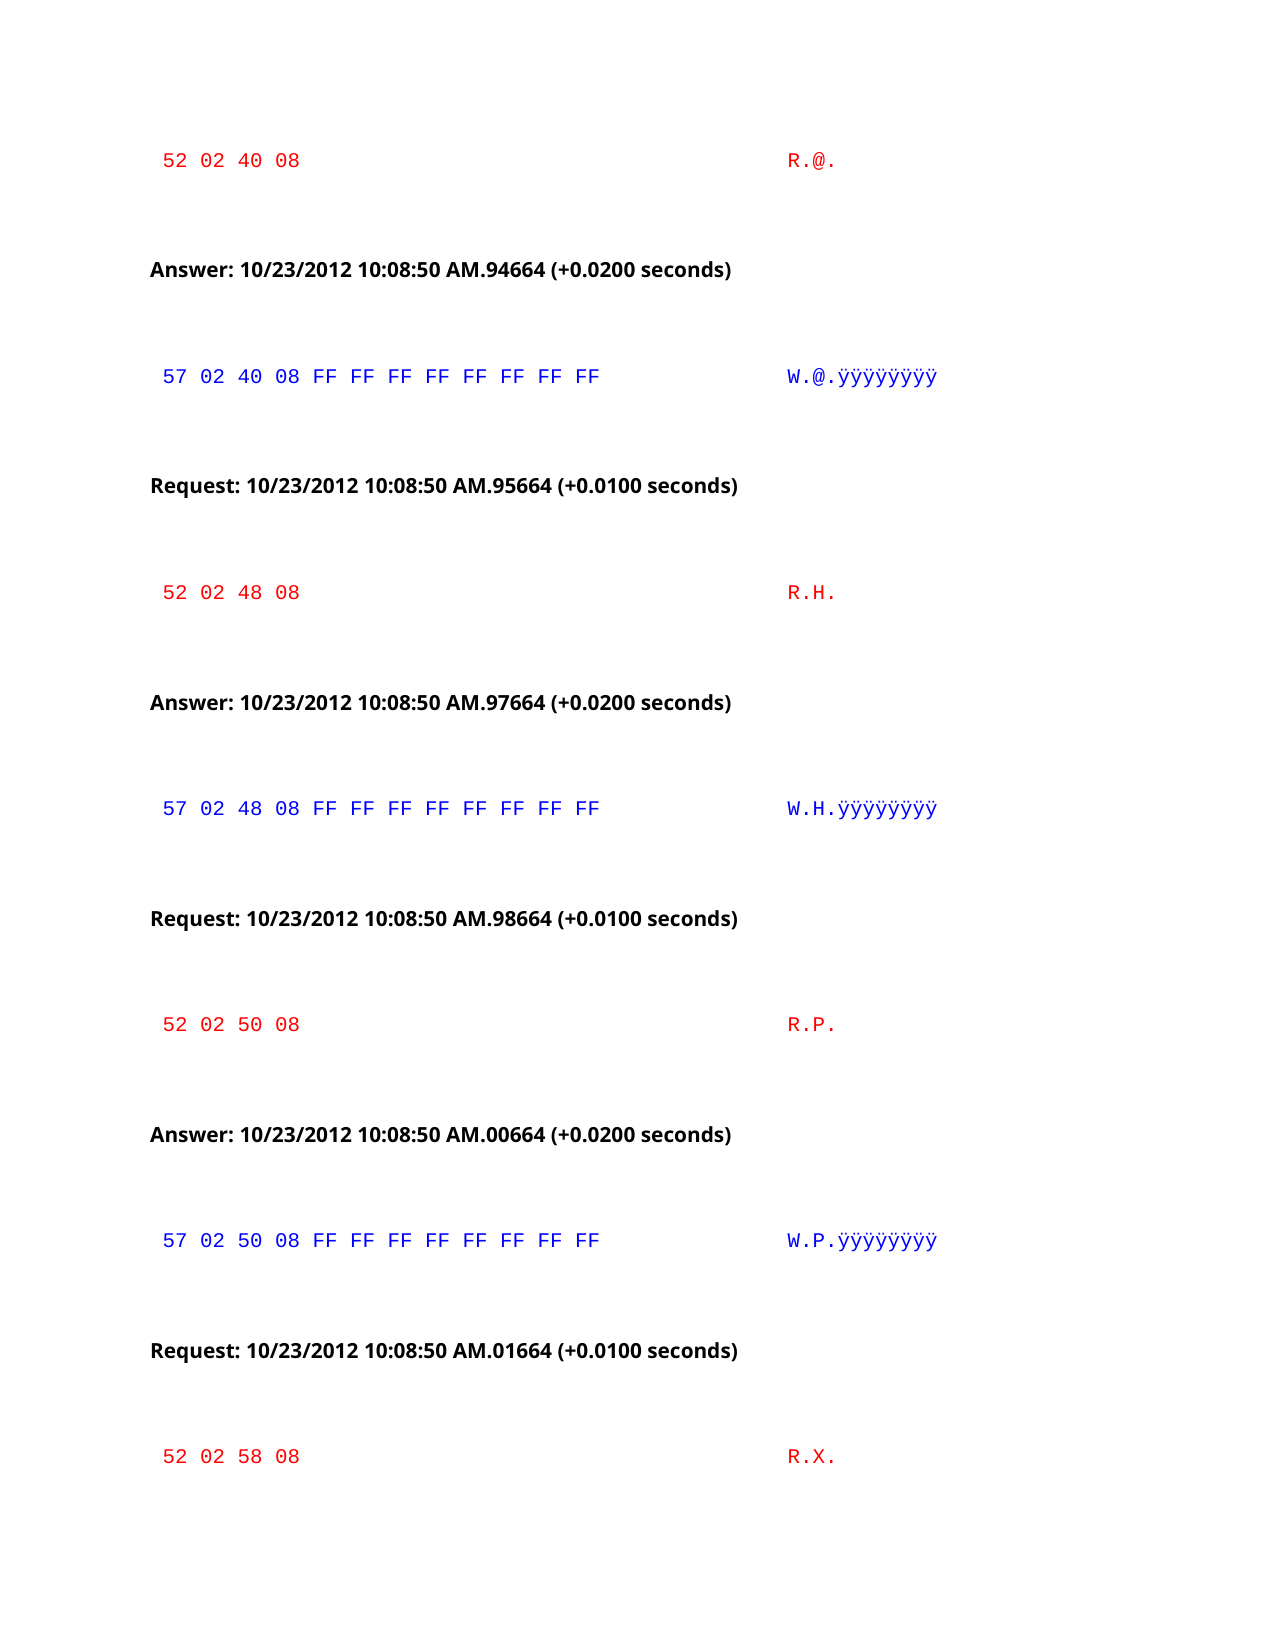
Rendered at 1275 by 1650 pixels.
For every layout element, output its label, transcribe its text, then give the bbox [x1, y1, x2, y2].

text 52 02 58 08 R.X. [150, 1446, 1125, 1470]
text 52 02 48 08 R.H. [150, 582, 1125, 606]
text 57 02 40 08 FF FF FF FF FF FF FF FF W.@.ÿÿÿÿÿÿÿÿ [150, 366, 1125, 390]
text 57 02 50 08 FF FF FF FF FF FF FF FF W.P.ÿÿÿÿÿÿÿÿ [150, 1230, 1125, 1254]
text 52 02 50 08 R.P. [150, 1014, 1125, 1038]
text Answer: 10/23/2012 10:08:50 AM.97664 (+0.0200 seconds) [150, 688, 1125, 716]
text Answer: 10/23/2012 10:08:50 AM.00664 (+0.0200 seconds) [150, 1120, 1125, 1148]
text 57 02 48 08 FF FF FF FF FF FF FF FF W.H.ÿÿÿÿÿÿÿÿ [150, 798, 1125, 822]
text Request: 10/23/2012 10:08:50 AM.01664 (+0.0100 seconds) [150, 1336, 1125, 1364]
text Answer: 10/23/2012 10:08:50 AM.94664 (+0.0200 seconds) [150, 256, 1125, 284]
text Request: 10/23/2012 10:08:50 AM.95664 (+0.0100 seconds) [150, 472, 1125, 500]
text Request: 10/23/2012 10:08:50 AM.98664 (+0.0100 seconds) [150, 904, 1125, 932]
text 52 02 40 08 R.@. [150, 150, 1125, 174]
